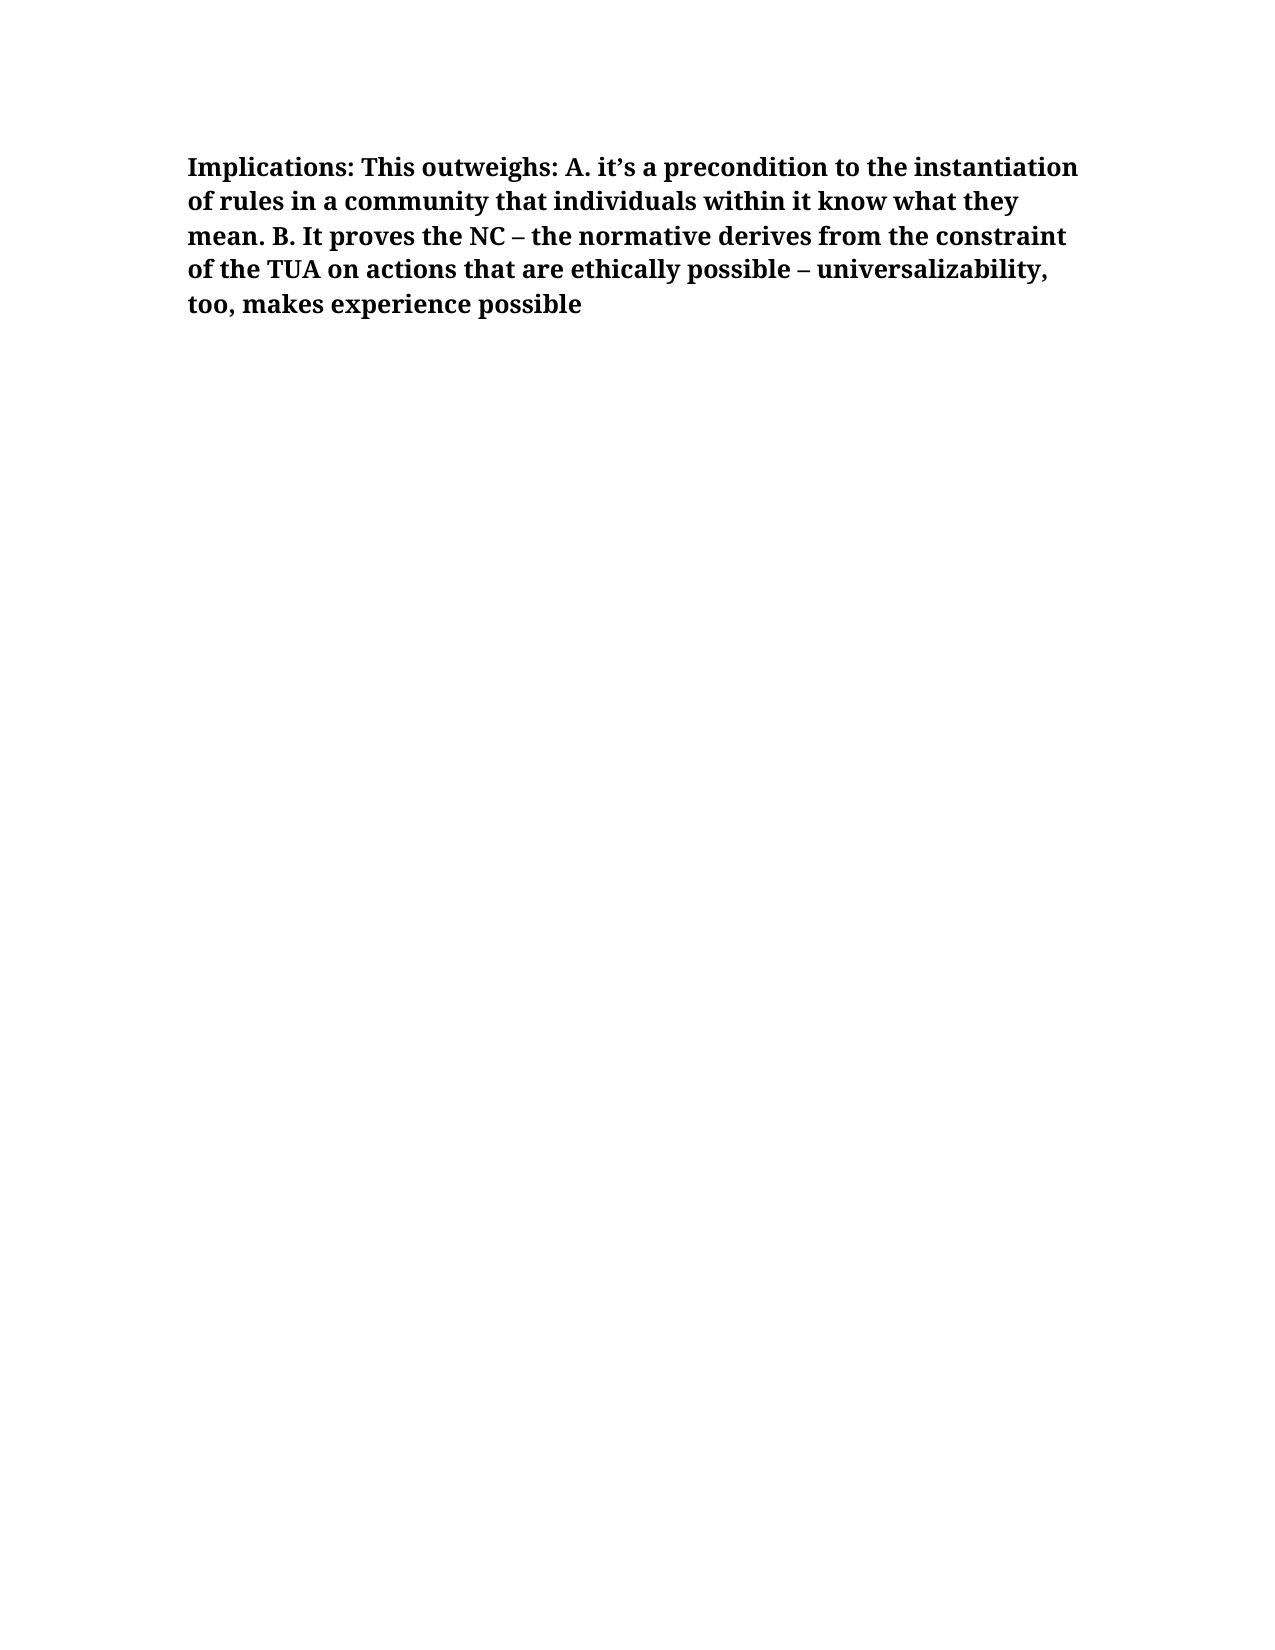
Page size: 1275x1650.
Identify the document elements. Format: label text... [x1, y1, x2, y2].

subtitle Implications: This outweighs: A. it’s a precondition to the instantiation of rules in a community that individuals within it know what they mean. B. It proves the NC – the normative derives from the constraint of the TUA on actions that are ethically possible – universalizability, too, makes experience possible [187, 150, 1087, 320]
